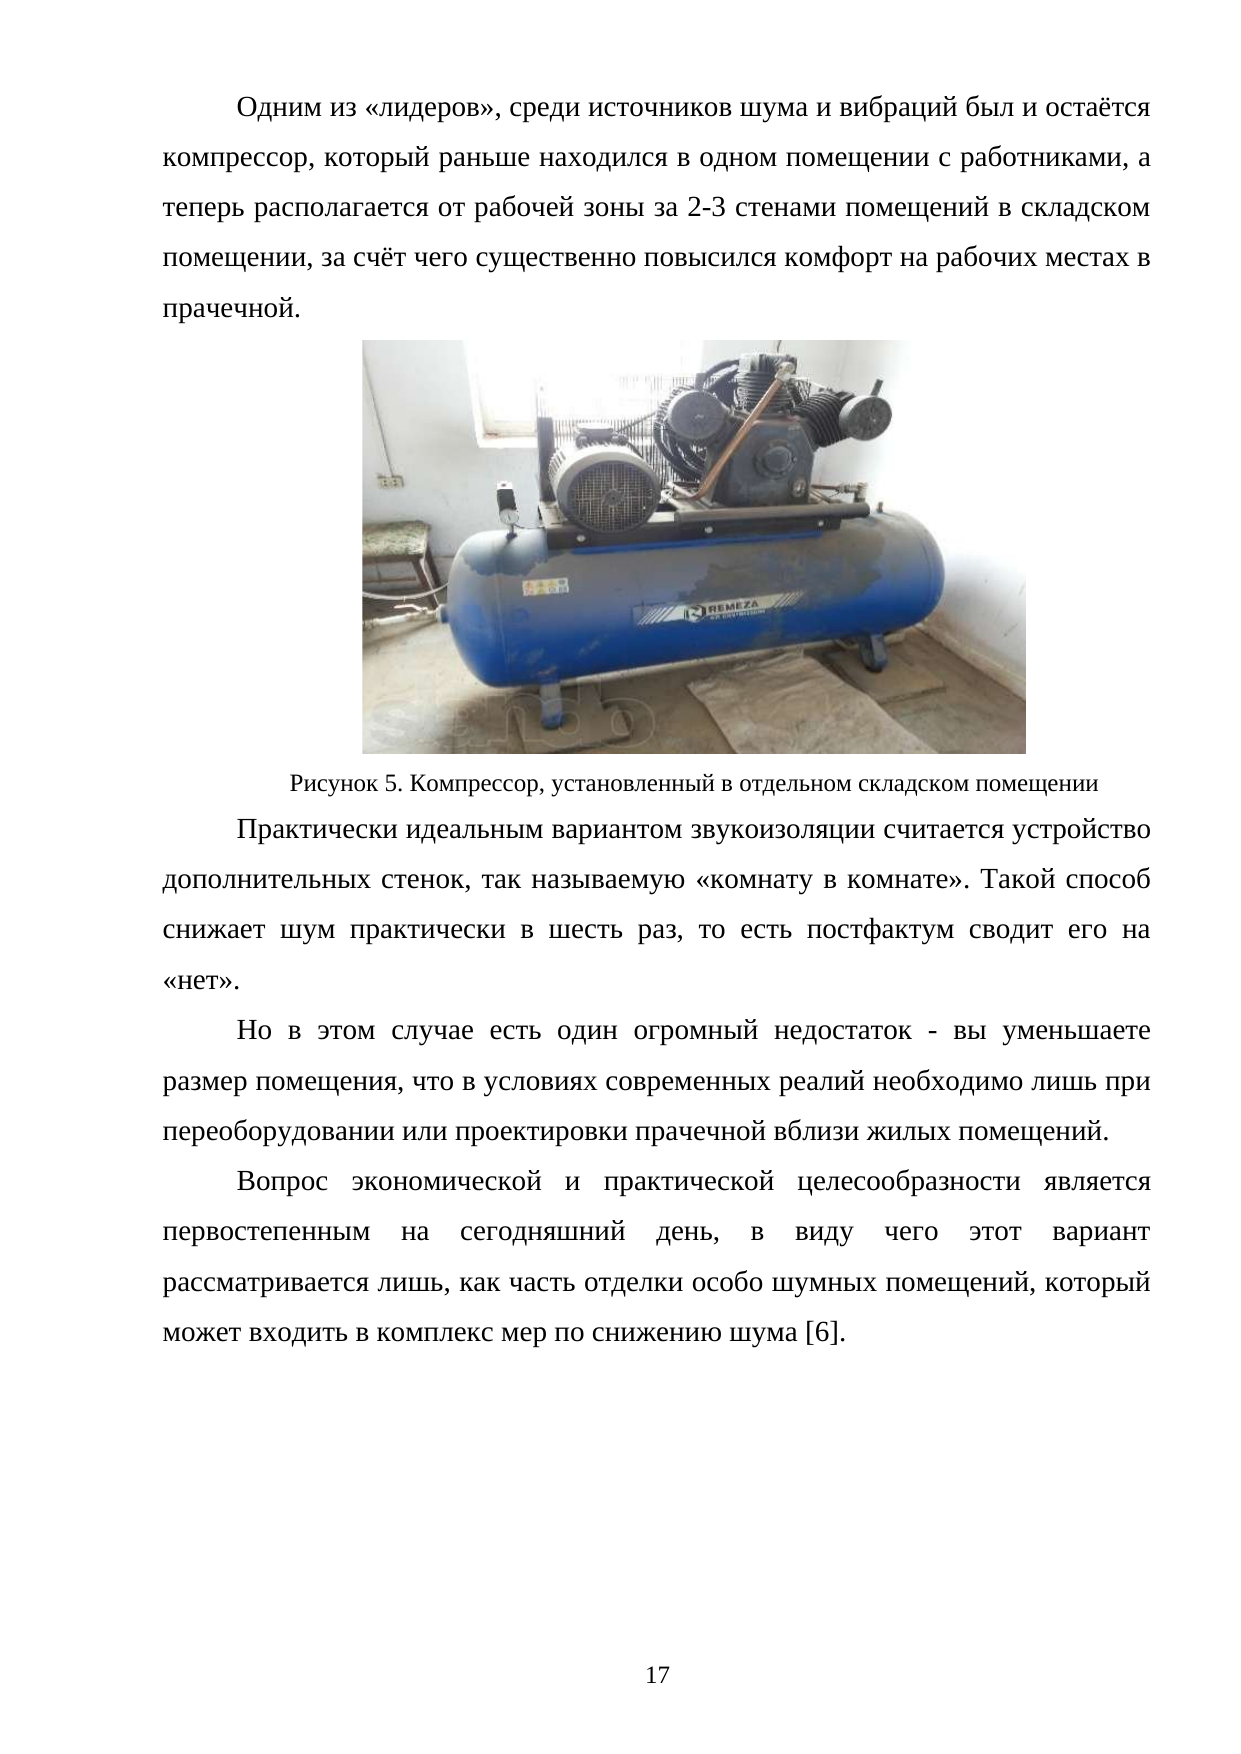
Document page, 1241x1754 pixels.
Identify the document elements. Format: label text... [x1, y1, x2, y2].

text Вопрос экономической и практической целесообразности является первостепенным на сегодняшний день, в виду чего этот вариант рассматривается лишь, как часть отделки особо шумных помещений, который может входить в комплекс мер по снижению шума [6]. [162, 1163, 1152, 1348]
text Рисунок 5. Компрессор, установленный в отдельном складском помещении [162, 768, 1152, 797]
picture [362, 340, 1026, 754]
text Одним из «лидеров», среди источников шума и вибраций был и остаётся компрессор, который раньше находился в одном помещении с работниками, а теперь располагается от рабочей зоны за 2-3 стенами помещений в складском помещении, за счёт чего существенно повысился комфорт на рабочих местах в прачечной. [162, 89, 1152, 323]
text Но в этом случае есть один огромный недостаток - вы уменьшаете размер помещения, что в условиях современных реалий необходимо лишь при переоборудовании или проектировки прачечной вблизи жилых помещений. [162, 1012, 1152, 1146]
text Практически идеальным вариантом звукоизоляции считается устройство дополнительных стенок, так называемую «комнату в комнате». Такой способ снижает шум практически в шесть раз, то есть постфактум сводит его на «нет». [162, 811, 1152, 996]
